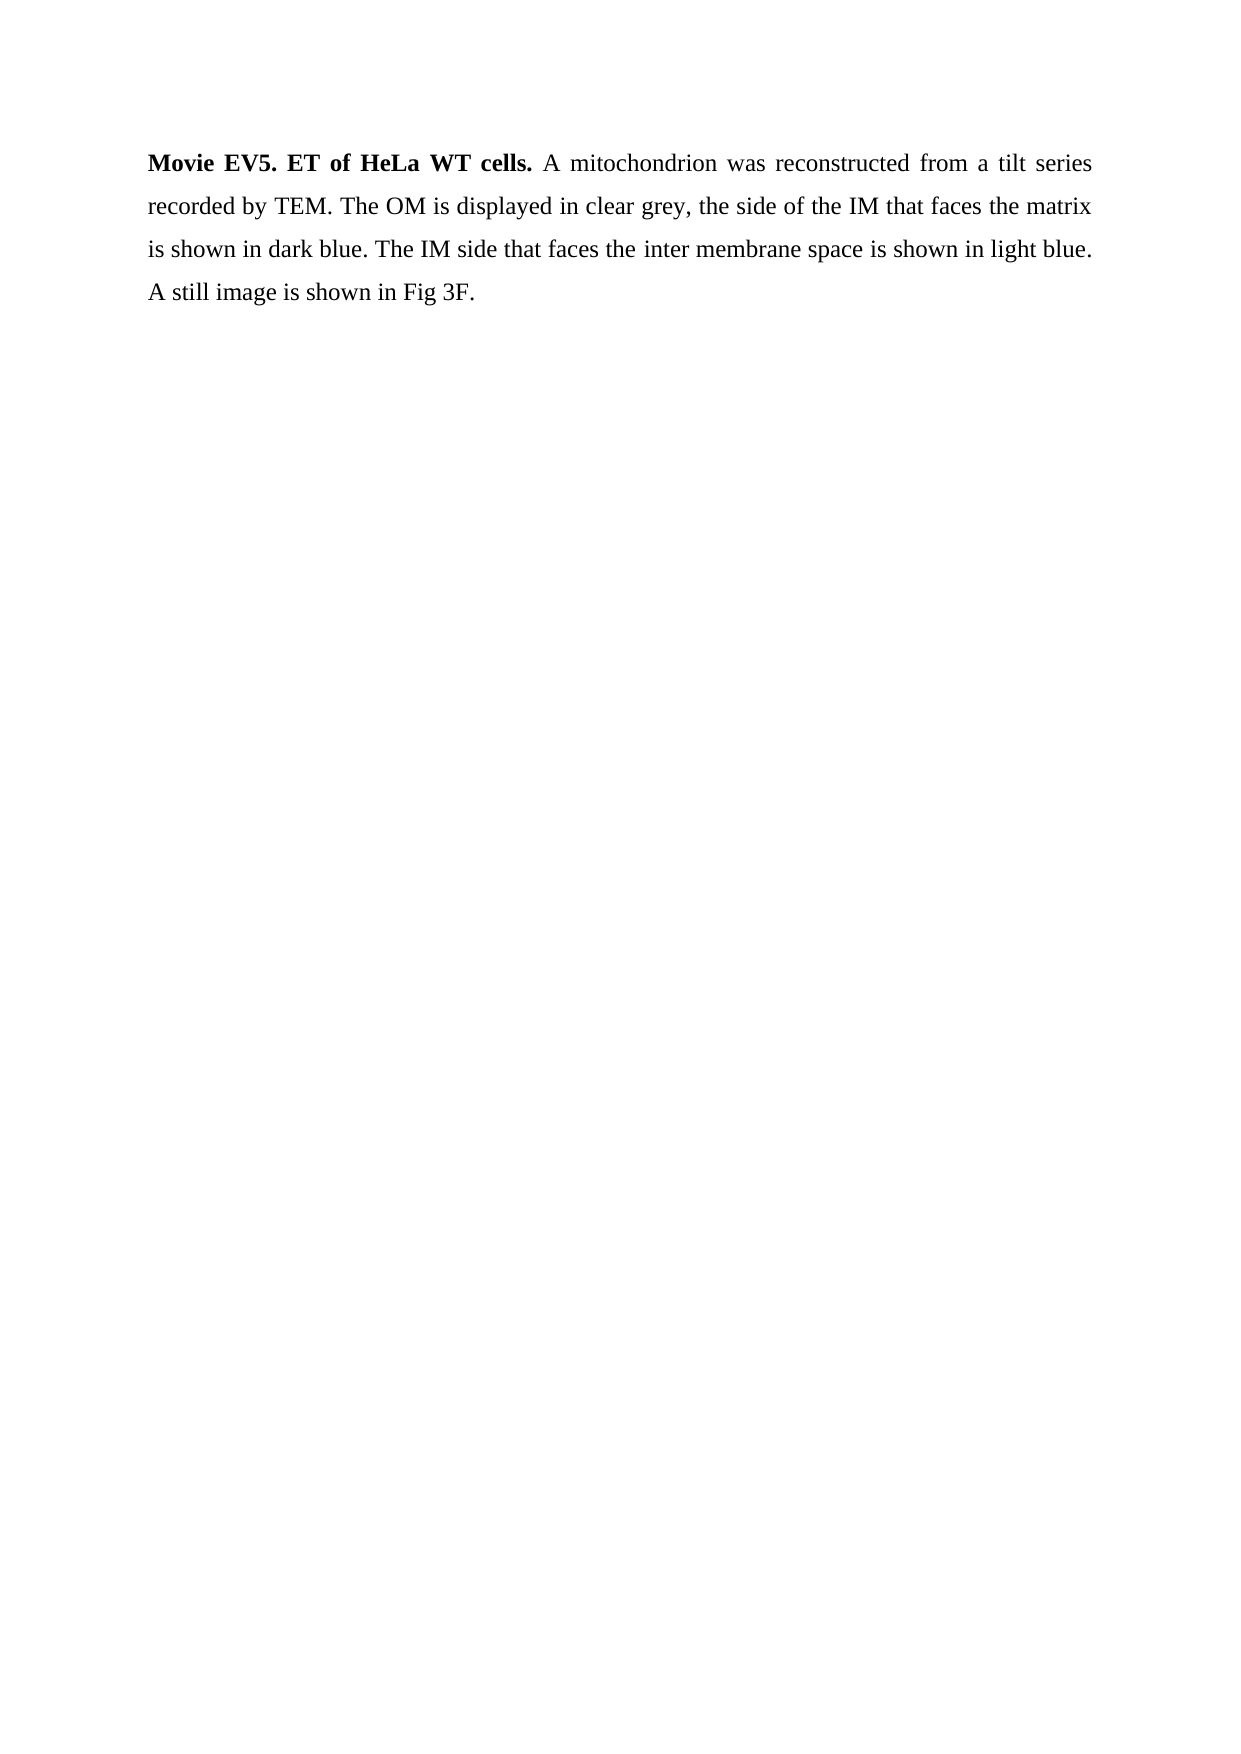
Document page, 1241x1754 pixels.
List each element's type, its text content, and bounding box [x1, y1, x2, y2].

text Movie EV5. ET of HeLa WT cells. A mitochondrion was reconstructed from a tilt series recorded by TEM. The OM is displayed in clear grey, the side of the IM that faces the matrix is shown in dark blue. The IM side that faces the inter membrane space is shown in light blue. A still image is shown in Fig 3F. [148, 148, 1093, 306]
